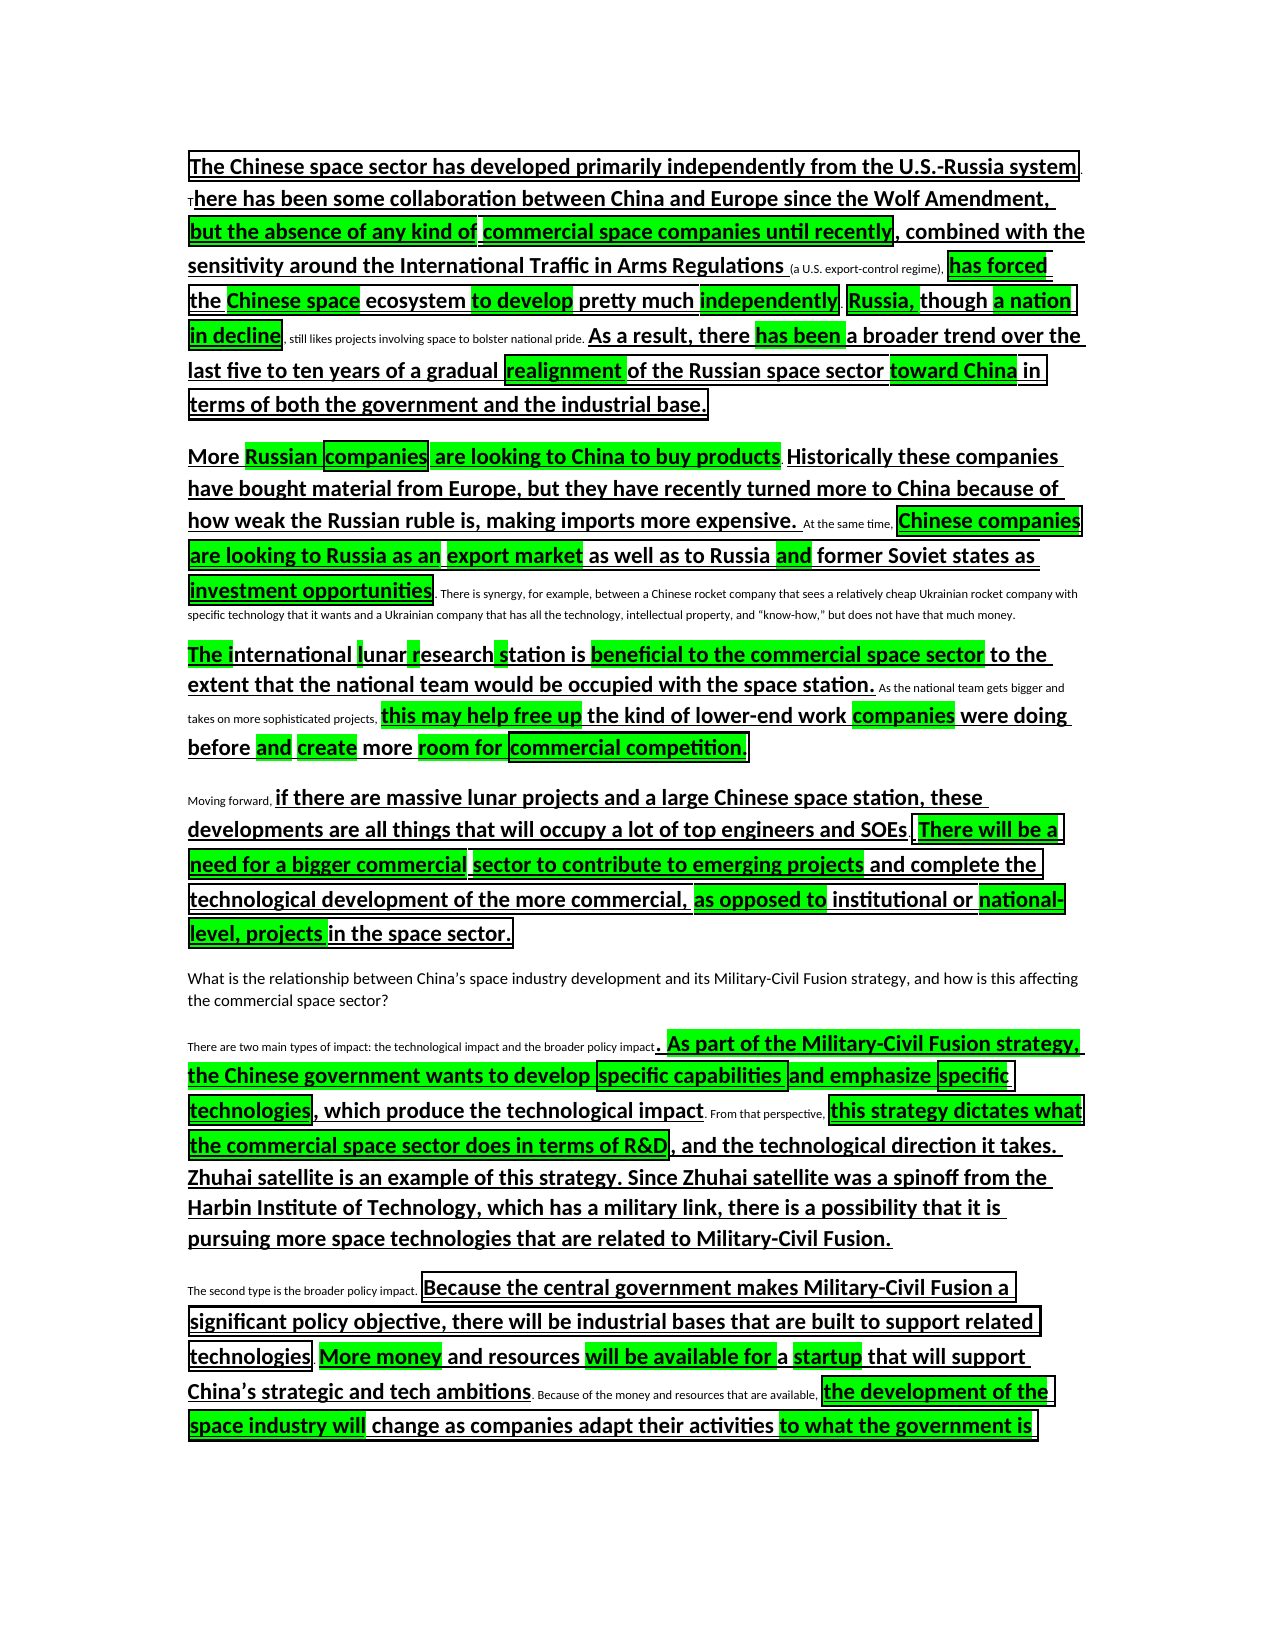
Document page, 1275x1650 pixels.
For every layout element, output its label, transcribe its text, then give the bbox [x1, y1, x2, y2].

text More Russian companies are looking to China to buy products. Historically these companies have bought material from Europe, but they have recently turned more to China because of how weak the Russian ruble is, making imports more expensive. At the same time, Chinese companies are looking to Russia as an export market as well as to Russia and former Soviet states as investment opportunities. There is synergy, for example, between a Chinese rocket company that sees a relatively cheap Ukrainian rocket company with specific technology that it wants and a Ukrainian company that has all the technology, intellectual property, and “know-how,” but does not have that much money. [187, 440, 1087, 623]
text The international lunar research station is beneficial to the commercial space sector to the extent that the national team would be occupied with the space station. As the national team gets bigger and takes on more sophisticated projects, this may help free up the kind of lower-end work companies were doing before and create more room for commercial competition. [187, 640, 1087, 763]
text What is the relationship between China’s space industry development and its Military-Civil Fusion strategy, and how is this affecting the commercial space sector? [187, 969, 1087, 1011]
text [187, 1271, 1087, 1442]
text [187, 150, 1087, 421]
text There are two main types of impact: the technological impact and the broader policy impact. As part of the Military-Civil Fusion strategy, the Chinese government wants to develop specific capabilities and emphasize specific technologies, which produce the technological impact. From that perspective, this strategy dictates what the commercial space sector does in terms of R&D, and the technological direction it takes. Zhuhai satellite is an example of this strategy. Since Zhuhai satellite was a spinoff from the Harbin Institute of Technology, which has a military link, there is a possibility that it is pursuing more space technologies that are related to Military-Civil Fusion. [187, 1029, 1087, 1252]
text Moving forward, if there are massive lunar projects and a large Chinese space station, these developments are all things that will occupy a lot of top engineers and SOEs. There will be a need for a bigger commercial sector to contribute to emerging projects and complete the technological development of the more commercial, as opposed to institutional or national-level, projects in the space sector. [187, 783, 1087, 949]
